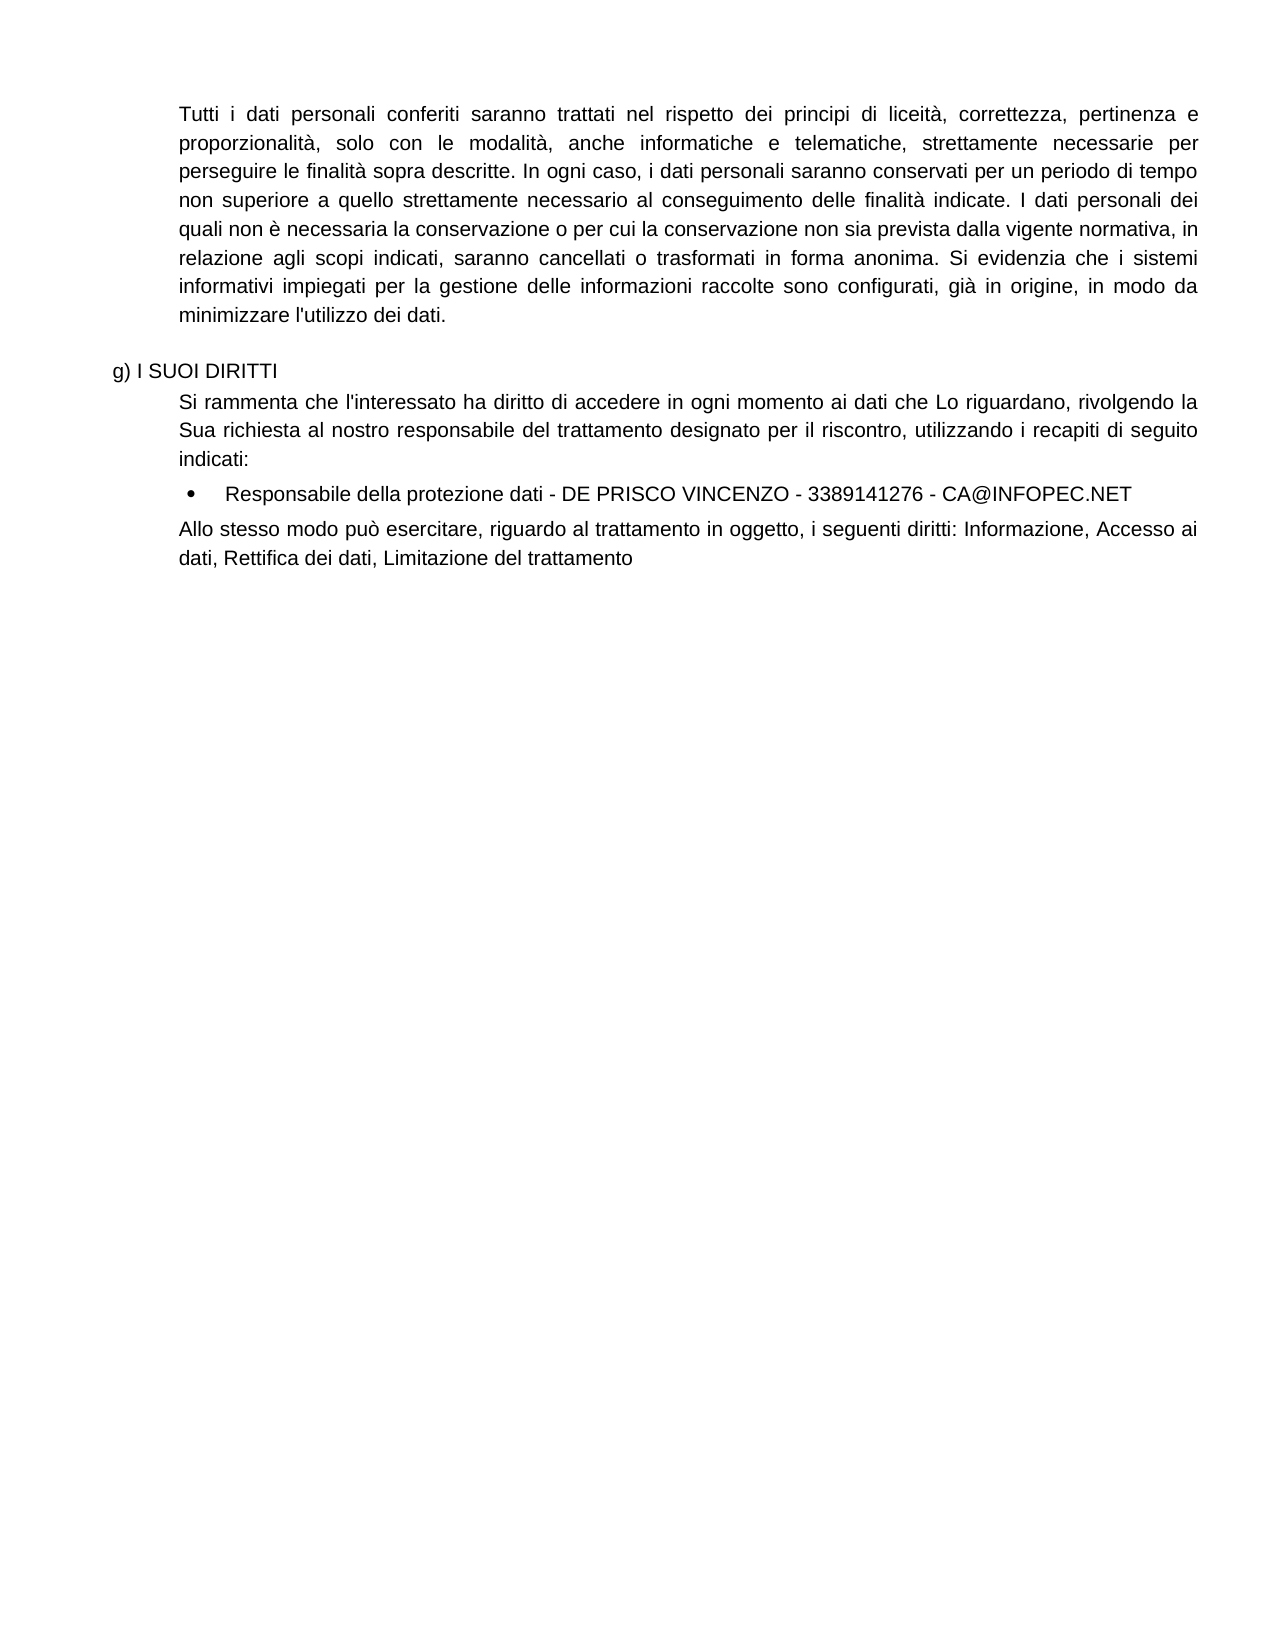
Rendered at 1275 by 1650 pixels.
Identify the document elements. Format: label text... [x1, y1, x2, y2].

text g) I SUOI DIRITTI [112, 359, 1200, 383]
list Si rammenta che l'interessato ha diritto di accedere in ogni momento ai dati che Lo riguardano, rivolgendo la Sua richiesta al nostro responsabile del trattamento designato per il riscontro, utilizzando i recapiti di seguito indicati: [178, 389, 1200, 471]
list Tutti i dati personali conferiti saranno trattati nel rispetto dei principi di liceità, correttezza, pertinenza e proporzionalità, solo con le modalità, anche informatiche e telematiche, strettamente necessarie per perseguire le finalità sopra descritte. In ogni caso, i dati personali saranno conservati per un periodo di tempo non superiore a quello strettamente necessario al conseguimento delle finalità indicate. I dati personali dei quali non è necessaria la conservazione o per cui la conservazione non sia prevista dalla vigente normativa, in relazione agli scopi indicati, saranno cancellati o trasformati in forma anonima. Si evidenzia che i sistemi informativi impiegati per la gestione delle informazioni raccolte sono configurati, già in origine, in modo da minimizzare l'utilizzo dei dati. [178, 102, 1200, 327]
list Allo stesso modo può esercitare, riguardo al trattamento in oggetto, i seguenti diritti: Informazione, Accesso ai dati, Rettifica dei dati, Limitazione del trattamento [178, 517, 1200, 570]
list Responsabile della protezione dati - DE PRISCO VINCENZO - 3389141276 - CA@INFOPEC.NET [187, 482, 1200, 506]
